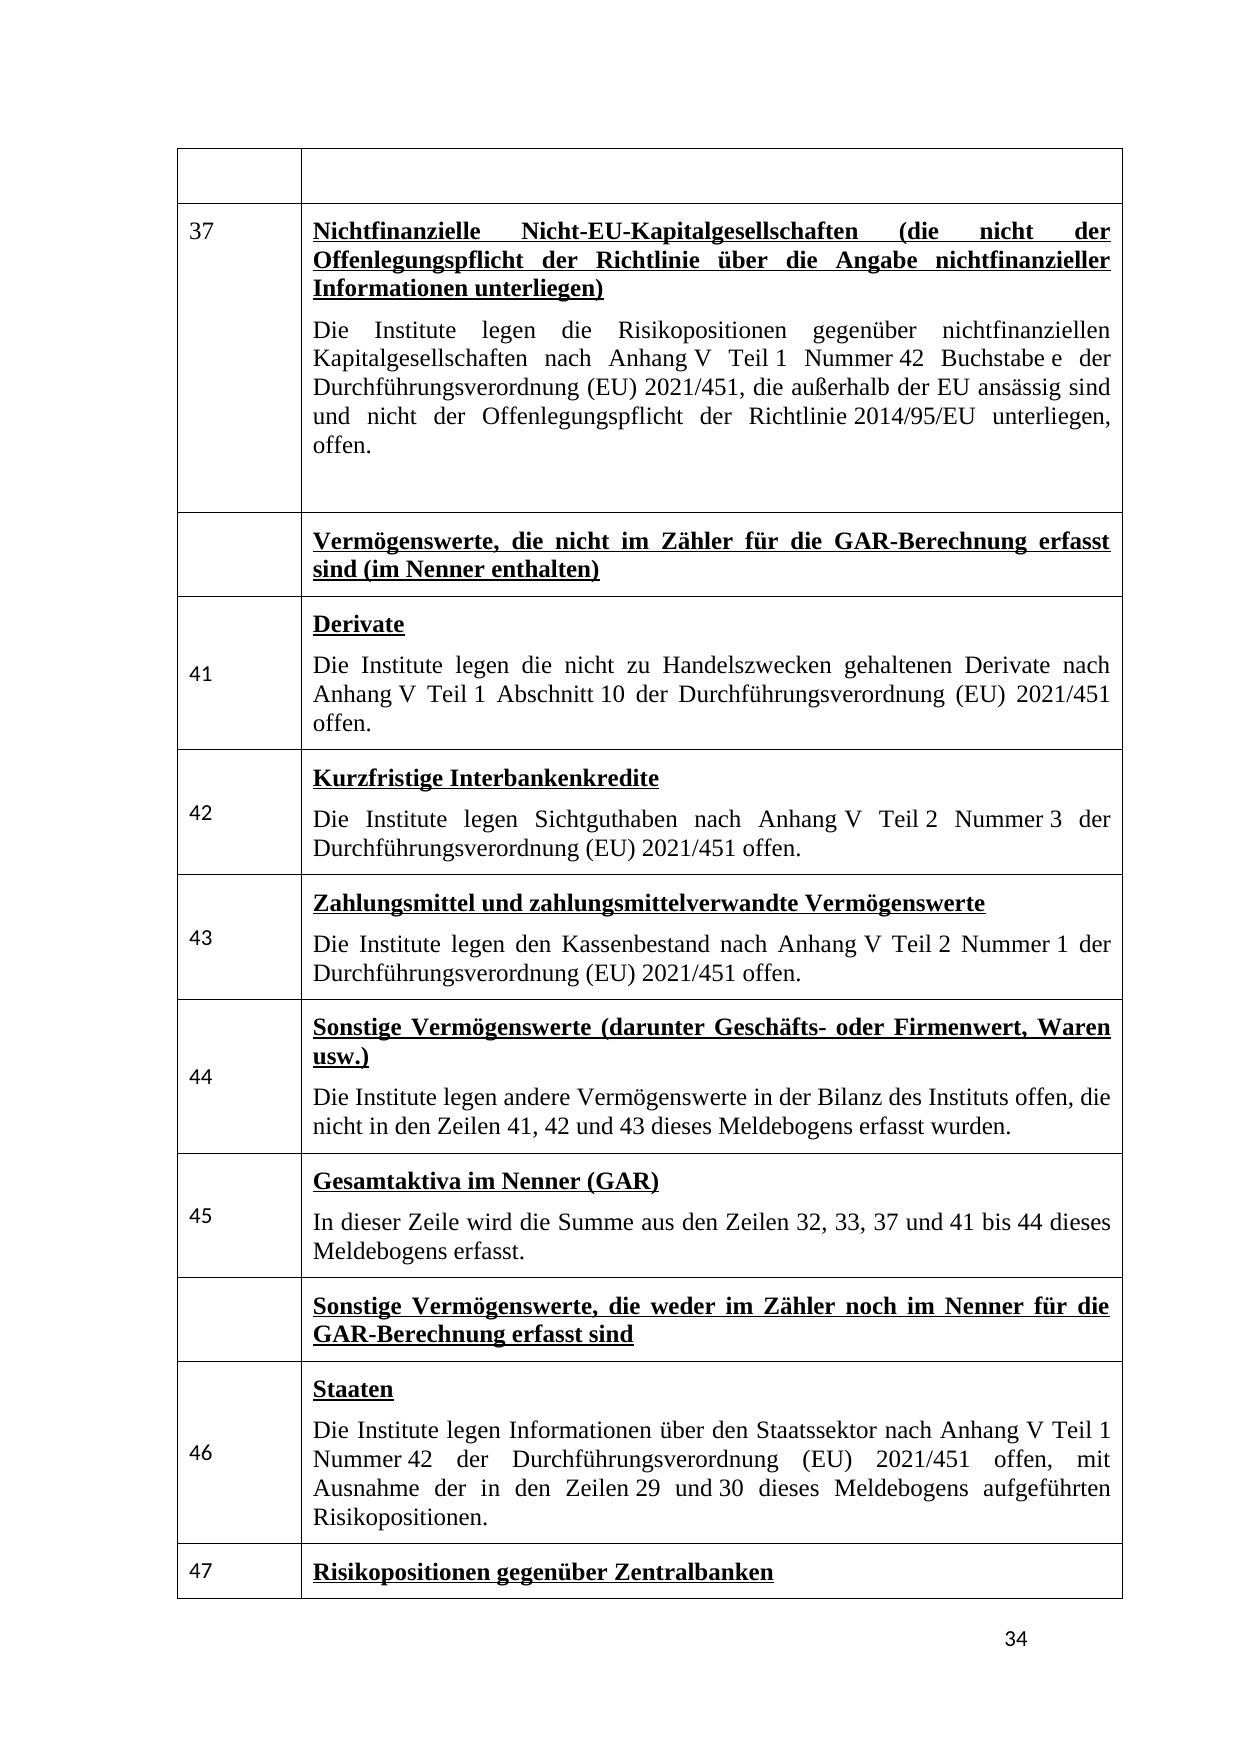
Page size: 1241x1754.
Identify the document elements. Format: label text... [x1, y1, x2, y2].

table_cell 42 [178, 750, 301, 874]
table_cell 45 [178, 1154, 301, 1277]
table_cell 43 [178, 875, 301, 999]
table_cell Derivate Die Institute legen die nicht zu Handelszwecken gehaltenen Derivate nach Anhang V Teil 1 Abschnitt 10 der Durchführungsverordnung (EU) 2021/451 offen. [302, 597, 1122, 749]
table_cell Staaten Die Institute legen Informationen über den Staatssektor nach Anhang V Teil 1 Nummer 42 der Durchführungsverordnung (EU) 2021/451 offen, mit Ausnahme der in den Zeilen 29 und 30 dieses Meldebogens aufgeführten Risikopositionen. [302, 1362, 1122, 1543]
table_cell Vermögenswerte, die nicht im Zähler für die GAR-Berechnung erfasst sind (im Nenner enthalten) [302, 513, 1122, 596]
table_cell 47 [178, 1544, 301, 1598]
table_cell 41 [178, 597, 301, 749]
table_cell 37 [178, 204, 301, 512]
table_cell 46 [178, 1362, 301, 1543]
table_cell [178, 513, 301, 596]
table_cell Zahlungsmittel und zahlungsmittelverwandte Vermögenswerte Die Institute legen den Kassenbestand nach Anhang V Teil 2 Nummer 1 der Durchführungsverordnung (EU) 2021/451 offen. [302, 875, 1122, 999]
table_cell Gesamtaktiva im Nenner (GAR) In dieser Zeile wird die Summe aus den Zeilen 32, 33, 37 und 41 bis 44 dieses Meldebogens erfasst. [302, 1154, 1122, 1277]
table_cell [178, 1278, 301, 1361]
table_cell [302, 1544, 1122, 1598]
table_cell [302, 149, 1122, 202]
table_cell 44 [178, 1000, 301, 1152]
table_cell Kurzfristige Interbankenkredite Die Institute legen Sichtguthaben nach Anhang V Teil 2 Nummer 3 der Durchführungsverordnung (EU) 2021/451 offen. [302, 750, 1122, 874]
table_cell Sonstige Vermögenswerte, die weder im Zähler noch im Nenner für die GAR-Berechnung erfasst sind [302, 1278, 1122, 1361]
table_cell Sonstige Vermögenswerte (darunter Geschäfts- oder Firmenwert, Waren usw.) Die Institute legen andere Vermögenswerte in der Bilanz des Instituts offen, die nicht in den Zeilen 41, 42 und 43 dieses Meldebogens erfasst wurden. [302, 1000, 1122, 1152]
table_cell Nichtfinanzielle Nicht-EU-Kapitalgesellschaften (die nicht der Offenlegungspflicht der Richtlinie über die Angabe nichtfinanzieller Informationen unterliegen) Die Institute legen die Risikopositionen gegenüber nichtfinanziellen Kapitalgesellschaften nach Anhang V Teil 1 Nummer 42 Buchstabe e der Durchführungsverordnung (EU) 2021/451, die außerhalb der EU ansässig sind und nicht der Offenlegungspflicht der Richtlinie 2014/95/EU unterliegen, offen. [302, 204, 1122, 512]
table_cell 33 [178, 149, 301, 202]
